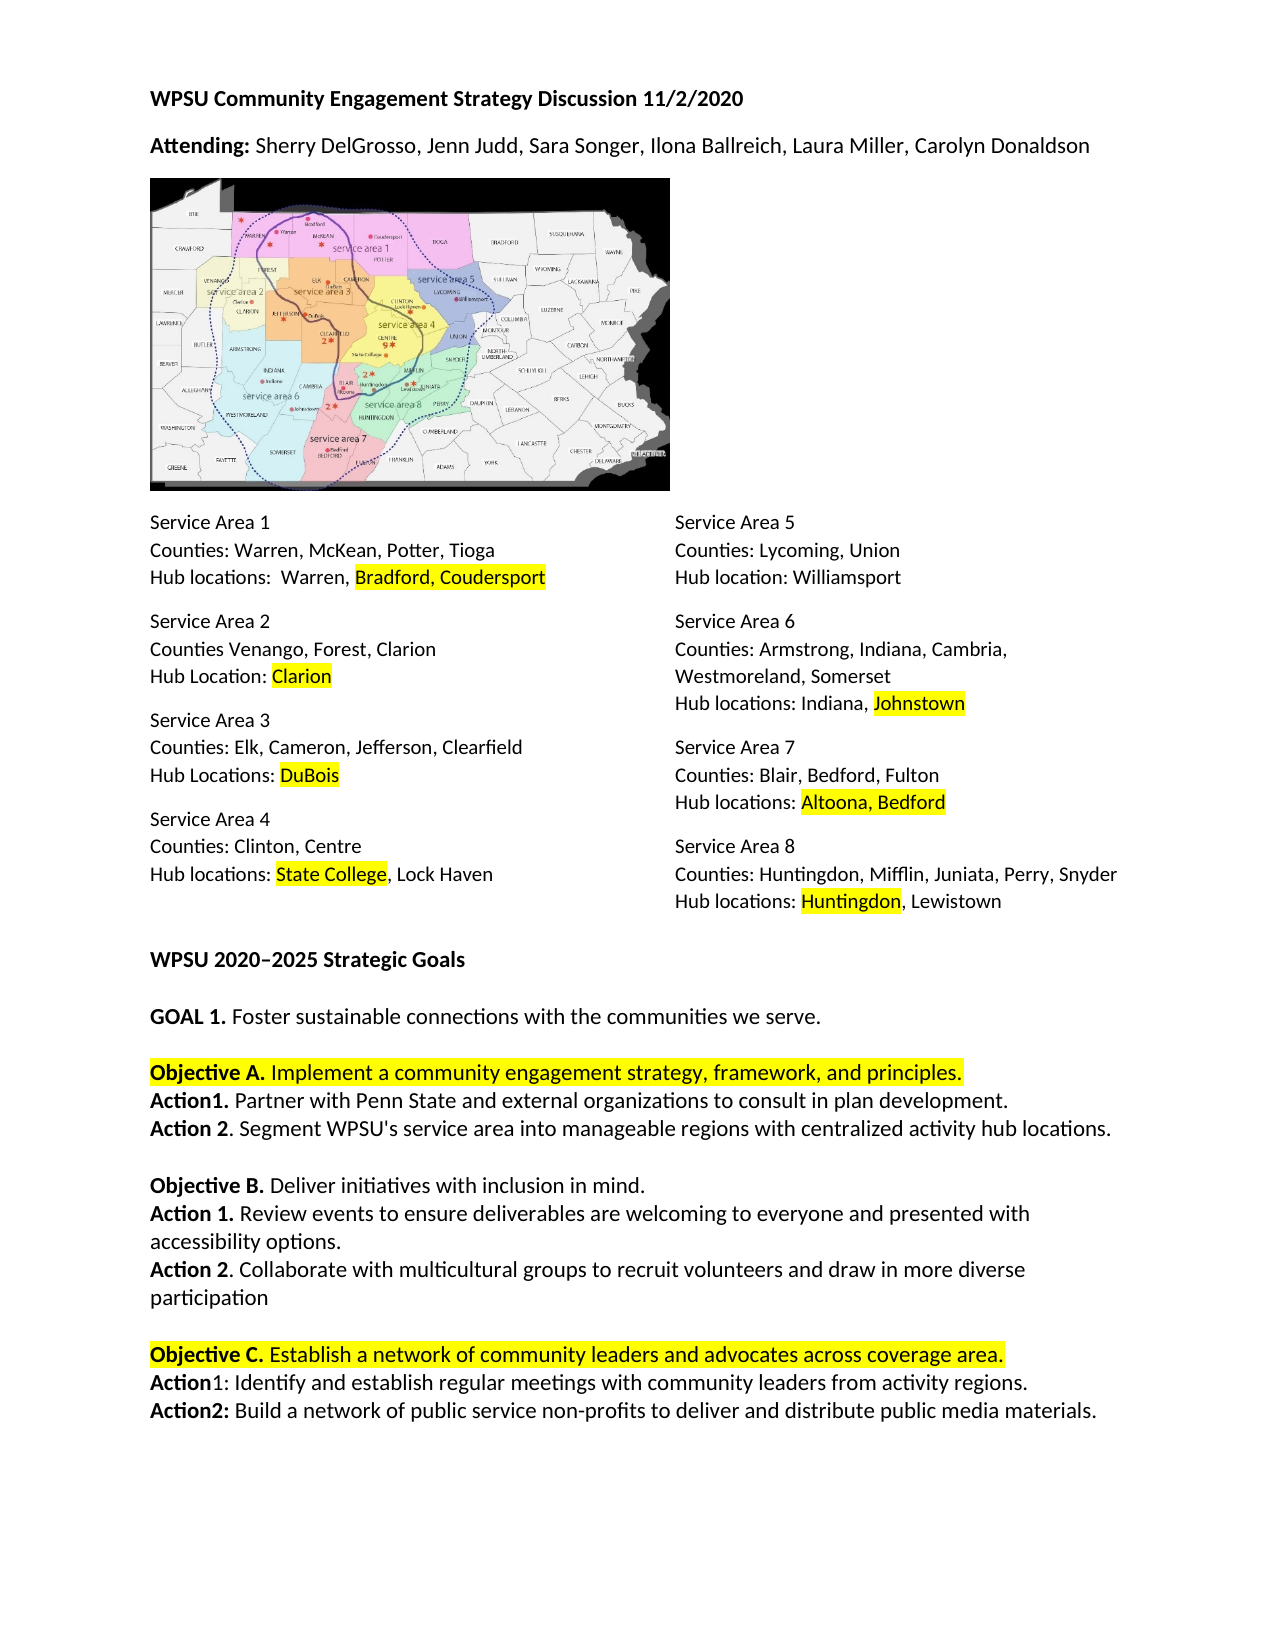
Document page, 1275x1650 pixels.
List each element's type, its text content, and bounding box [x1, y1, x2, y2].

text Attending: Sherry DelGrosso, Jenn Judd, Sara Songer, Ilona Ballreich, Laura Miller, Carolyn Donaldson [150, 131, 1125, 159]
text Objective C. Establish a network of community leaders and advocates across coverage area. Action1: Identify and establish regular meetings with community leaders from activity regions. Action2: Build a network of public service non-profits to deliver and distribute public media materials. [150, 1341, 1125, 1424]
text GOAL 1. Foster sustainable connections with the communities we serve. Objective A. Implement a community engagement strategy, framework, and principles. Action1. Partner with Penn State and external organizations to consult in plan development. Action 2. Segment WPSU's service area into manageable regions with centralized activity hub locations. [150, 1002, 1125, 1142]
picture [150, 178, 670, 491]
text Service Area 6 Counties: Armstrong, Indiana, Cambria, Westmoreland, Somerset Hub locations: Indiana, Johnstown [675, 608, 1125, 716]
text Service Area 5 Counties: Lycoming, Union Hub location: Williamsport [675, 509, 1125, 590]
text Service Area 1 Counties: Warren, McKean, Potter, Tioga Hub locations: Warren, Bradford, Coudersport [150, 509, 600, 590]
text WPSU Community Engagement Strategy Discussion 11/2/2020 [150, 84, 1125, 112]
text WPSU 2020–2025 Strategic Goals [150, 945, 1125, 973]
text Service Area 8 Counties: Huntingdon, Mifflin, Juniata, Perry, Snyder Hub locations: Huntingdon, Lewistown [675, 833, 1125, 914]
text Service Area 2 Counties Venango, Forest, Clarion Hub Location: Clarion [150, 608, 600, 688]
text Service Area 3 Counties: Elk, Cameron, Jefferson, Clearfield Hub Locations: DuBois [150, 707, 600, 787]
text Objective B. Deliver initiatives with inclusion in mind. Action 1. Review events to ensure deliverables are welcoming to everyone and presented with accessibility options. Action 2. Collaborate with multicultural groups to recruit volunteers and draw in more diverse participation [150, 1171, 1125, 1311]
text Service Area 4 Counties: Clinton, Centre Hub locations: State College, Lock Haven [150, 806, 600, 886]
text Service Area 7 Counties: Blair, Bedford, Fulton Hub locations: Altoona, Bedford [675, 734, 1125, 815]
